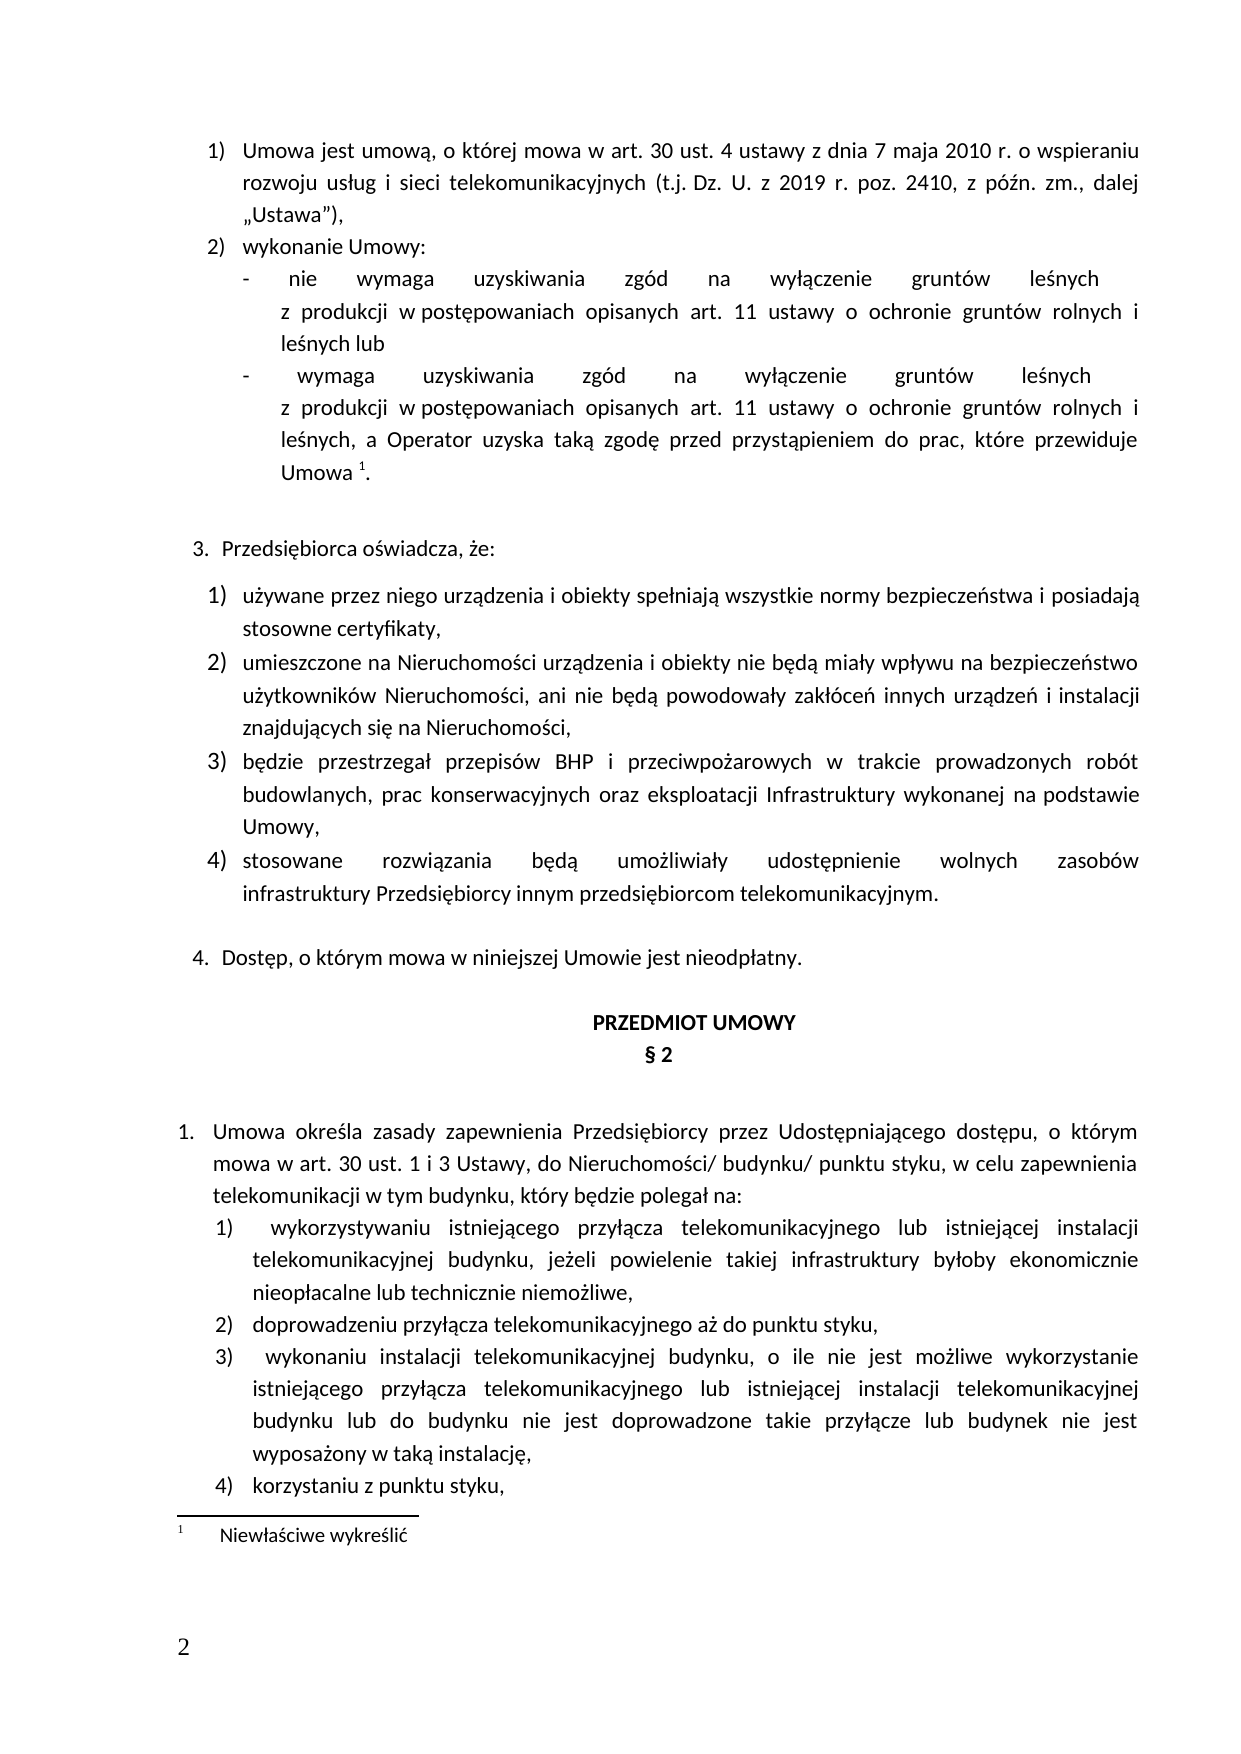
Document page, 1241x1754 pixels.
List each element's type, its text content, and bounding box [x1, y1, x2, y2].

list korzystaniu z punktu styku, [215, 1471, 1140, 1499]
list umieszczone na Nieruchomości urządzenia i obiekty nie będą miały wpływu na bezpieczeństwo użytkowników Nieruchomości, ani nie będą powodowały zakłóceń innych urządzeń i instalacji znajdujących się na Nieruchomości, [207, 646, 1140, 741]
list Umowa określa zasady zapewnienia Przedsiębiorcy przez Udostępniającego dostępu, o którym mowa w art. 30 ust. 1 i 3 Ustawy, do Nieruchomości/ budynku/ punktu styku, w celu zapewnienia telekomunikacji w tym budynku, który będzie polegał na: [177, 1117, 1140, 1209]
list stosowane rozwiązania będą umożliwiały udostępnienie wolnych zasobów infrastruktury Przedsiębiorcy innym przedsiębiorcom telekomunikacyjnym. [207, 844, 1140, 907]
list wykonaniu instalacji telekomunikacyjnej budynku, o ile nie jest możliwe wykorzystanie istniejącego przyłącza telekomunikacyjnego lub istniejącej instalacji telekomunikacyjnej budynku lub do budynku nie jest doprowadzone takie przyłącze lub budynek nie jest wyposażony w taką instalację, [215, 1342, 1140, 1467]
text § 2 [177, 1040, 1140, 1068]
list - nie wymaga uzyskiwania zgód na wyłączenie gruntów leśnych z produkcji w postępowaniach opisanych art. 11 ustawy o ochronie gruntów rolnych i leśnych lub [242, 264, 1140, 357]
list będzie przestrzegał przepisów BHP i przeciwpożarowych w trakcie prowadzonych robót budowlanych, prac konserwacyjnych oraz eksploatacji Infrastruktury wykonanej na podstawie Umowy, [207, 745, 1140, 840]
list Dostęp, o którym mowa w niniejszej Umowie jest nieodpłatny. [192, 943, 1140, 971]
list doprowadzeniu przyłącza telekomunikacyjnego aż do punktu styku, [215, 1310, 1140, 1338]
list Umowa jest umową, o której mowa w art. 30 ust. 4 ustawy z dnia 7 maja 2010 r. o wspieraniu rozwoju usług i sieci telekomunikacyjnych (t.j. Dz. U. z 2019 r. poz. 2410, z późn. zm., dalej „Ustawa”), [207, 136, 1140, 228]
list używane przez niego urządzenia i obiekty spełniają wszystkie normy bezpieczeństwa i posiadają stosowne certyfikaty, [207, 579, 1140, 642]
list Przedsiębiorca oświadcza, że: [192, 534, 1140, 563]
list PRZEDMIOT UMOWY [249, 1008, 1140, 1036]
list wykorzystywaniu istniejącego przyłącza telekomunikacyjnego lub istniejącej instalacji telekomunikacyjnej budynku, jeżeli powielenie takiej infrastruktury byłoby ekonomicznie nieopłacalne lub technicznie niemożliwe, [215, 1213, 1140, 1306]
list - wymaga uzyskiwania zgód na wyłączenie gruntów leśnych z produkcji w postępowaniach opisanych art. 11 ustawy o ochronie gruntów rolnych i leśnych, a Operator uzyska taką zgodę przed przystąpieniem do prac, które przewiduje Umowa . [242, 361, 1140, 486]
list wykonanie Umowy: [207, 232, 1140, 260]
